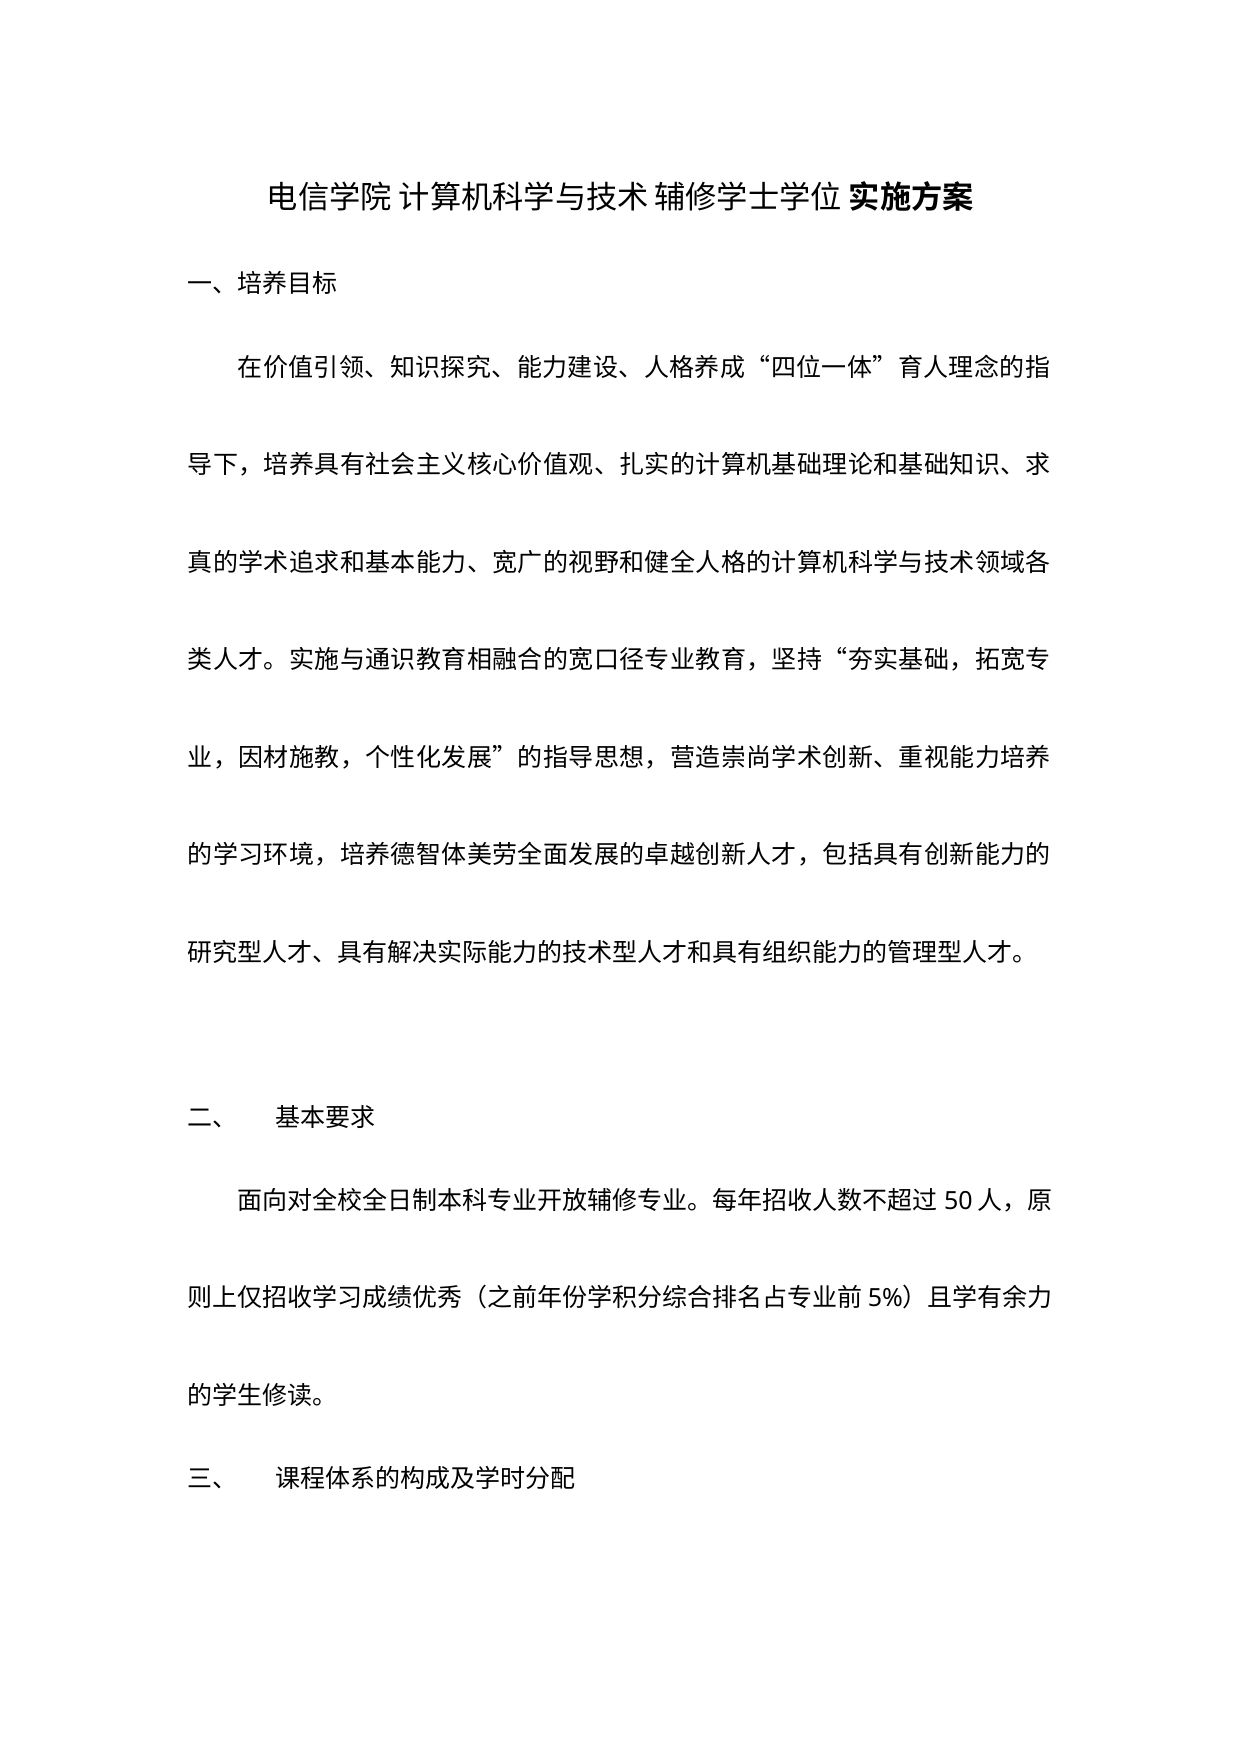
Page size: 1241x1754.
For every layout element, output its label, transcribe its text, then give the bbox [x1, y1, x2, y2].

text 电信学院 计算机科学与技术 辅修学士学位 实施方案 [187, 162, 1053, 227]
text 面向对全校全日制本科专业开放辅修专业。每年招收人数不超过50人，原则上仅招收学习成绩优秀（之前年份学积分综合排名占专业前5%）且学有余力的学生修读。 [187, 1166, 1053, 1426]
list 基本要求 [187, 1083, 1053, 1148]
text 在价值引领、知识探究、能力建设、人格养成“四位一体”育人理念的指导下，培养具有社会主义核心价值观、扎实的计算机基础理论和基础知识、求真的学术追求和基本能力、宽广的视野和健全人格的计算机科学与技术领域各类人才。实施与通识教育相融合的宽口径专业教育，坚持“夯实基础，拓宽专业，因材施教，个性化发展”的指导思想，营造崇尚学术创新、重视能力培养的学习环境，培养德智体美劳全面发展的卓越创新人才，包括具有创新能力的研究型人才、具有解决实际能力的技术型人才和具有组织能力的管理型人才。 [187, 333, 1053, 983]
list 课程体系的构成及学时分配 [187, 1444, 1053, 1509]
text 一、培养目标 [187, 249, 1053, 314]
